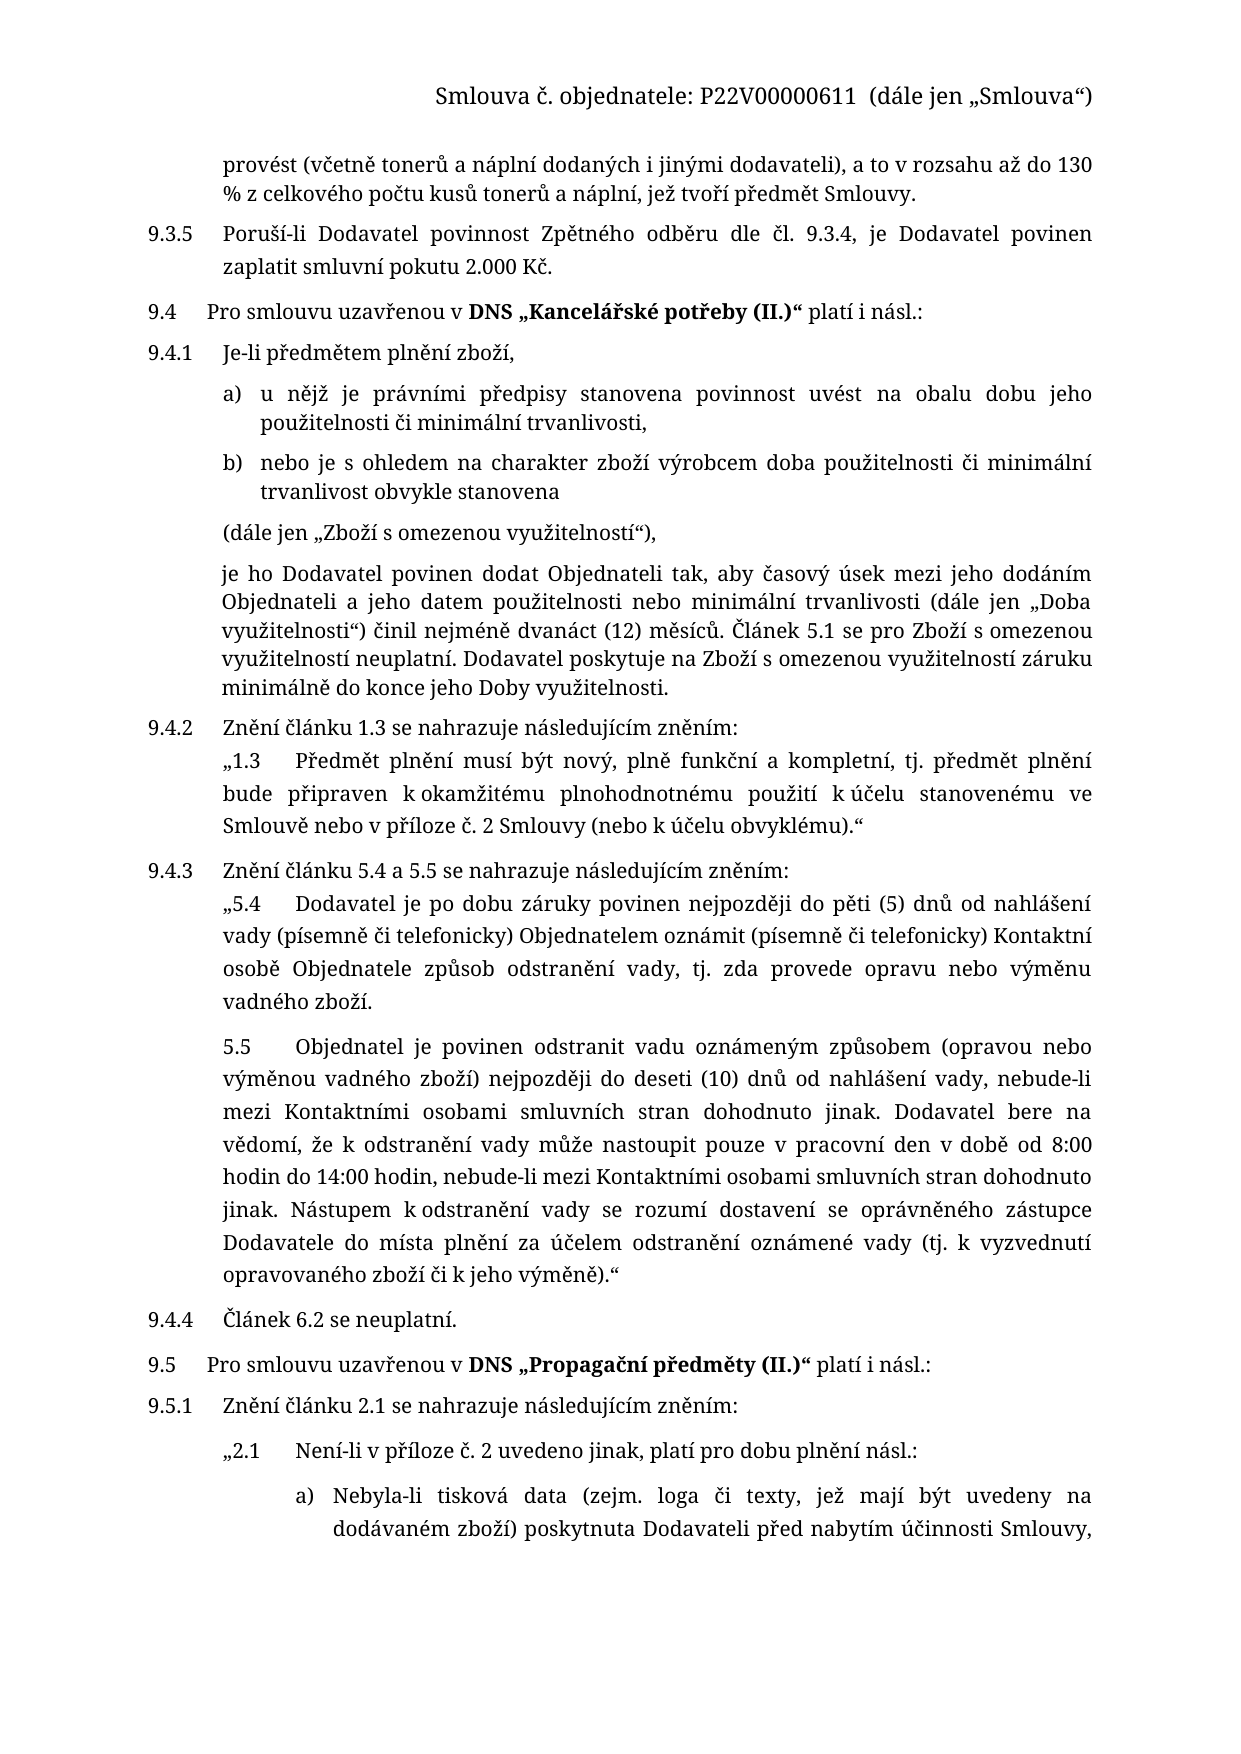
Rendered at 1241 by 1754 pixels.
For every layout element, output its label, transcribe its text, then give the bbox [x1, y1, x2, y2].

list „5.4 Dodavatel je po dobu záruky povinen nejpozději do pěti (5) dnů od nahlášení vady (písemně či telefonicky) Objednatelem oznámit (písemně či telefonicky) Kontaktní osobě Objednatele způsob odstranění vady, tj. zda provede opravu nebo výměnu vadného zboží. [223, 889, 1093, 1015]
list Článek 6.2 se neuplatní. [148, 1305, 1093, 1334]
list nebo je s ohledem na charakter zboží výrobcem doba použitelnosti či minimální trvanlivost obvykle stanovena [223, 448, 1093, 505]
list Pro smlouvu uzavřenou v DNS „Propagační předměty (II.)“ platí i násl.: [148, 1350, 1093, 1379]
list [148, 150, 1093, 207]
list Znění článku 5.4 a 5.5 se nahrazuje následujícím zněním: [148, 856, 1093, 885]
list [295, 1482, 1093, 1543]
list Znění článku 1.3 se nahrazuje následujícím zněním: [148, 713, 1093, 742]
list u nějž je právními předpisy stanovena povinnost uvést na obalu dobu jeho použitelnosti či minimální trvanlivosti, [223, 379, 1093, 436]
list „2.1 Není-li v příloze č. 2 uvedeno jinak, platí pro dobu plnění násl.: [223, 1436, 1093, 1465]
list Je-li předmětem plnění zboží, [148, 338, 1093, 367]
text je ho Dodavatel povinen dodat Objednateli tak, aby časový úsek mezi jeho dodáním Objednateli a jeho datem použitelnosti nebo minimální trvanlivosti (dále jen „Doba využitelnosti“) činil nejméně dvanáct (12) měsíců. Článek 5.1 se pro Zboží s omezenou využitelností neuplatní. Dodavatel poskytuje na Zboží s omezenou využitelností záruku minimálně do konce jeho Doby využitelnosti. [221, 559, 1093, 701]
list 5.5 Objednatel je povinen odstranit vadu oznámeným způsobem (opravou nebo výměnou vadného zboží) nejpozději do deseti (10) dnů od nahlášení vady, nebude-li mezi Kontaktními osobami smluvních stran dohodnuto jinak. Dodavatel bere na vědomí, že k odstranění vady může nastoupit pouze v pracovní den v době od 8:00 hodin do 14:00 hodin, nebude-li mezi Kontaktními osobami smluvních stran dohodnuto jinak. Nástupem k odstranění vady se rozumí dostavení se oprávněného zástupce Dodavatele do místa plnění za účelem odstranění oznámené vady (tj. k vyzvednutí opravovaného zboží či k jeho výměně).“ [223, 1032, 1093, 1289]
list Pro smlouvu uzavřenou v DNS „Kancelářské potřeby (II.)“ platí i násl.: [148, 297, 1093, 326]
text (dále jen „Zboží s omezenou využitelností“), [223, 518, 1093, 546]
list „1.3 Předmět plnění musí být nový, plně funkční a kompletní, tj. předmět plnění bude připraven k okamžitému plnohodnotnému použití k účelu stanovenému ve Smlouvě nebo v příloze č. 2 Smlouvy (nebo k účelu obvyklému).“ [223, 746, 1093, 840]
list Poruší-li Dodavatel povinnost Zpětného odběru dle čl. 9.3.4, je Dodavatel povinen zaplatit smluvní pokutu 2.000 Kč. [148, 219, 1093, 281]
list Znění článku 2.1 se nahrazuje následujícím zněním: [148, 1391, 1093, 1420]
